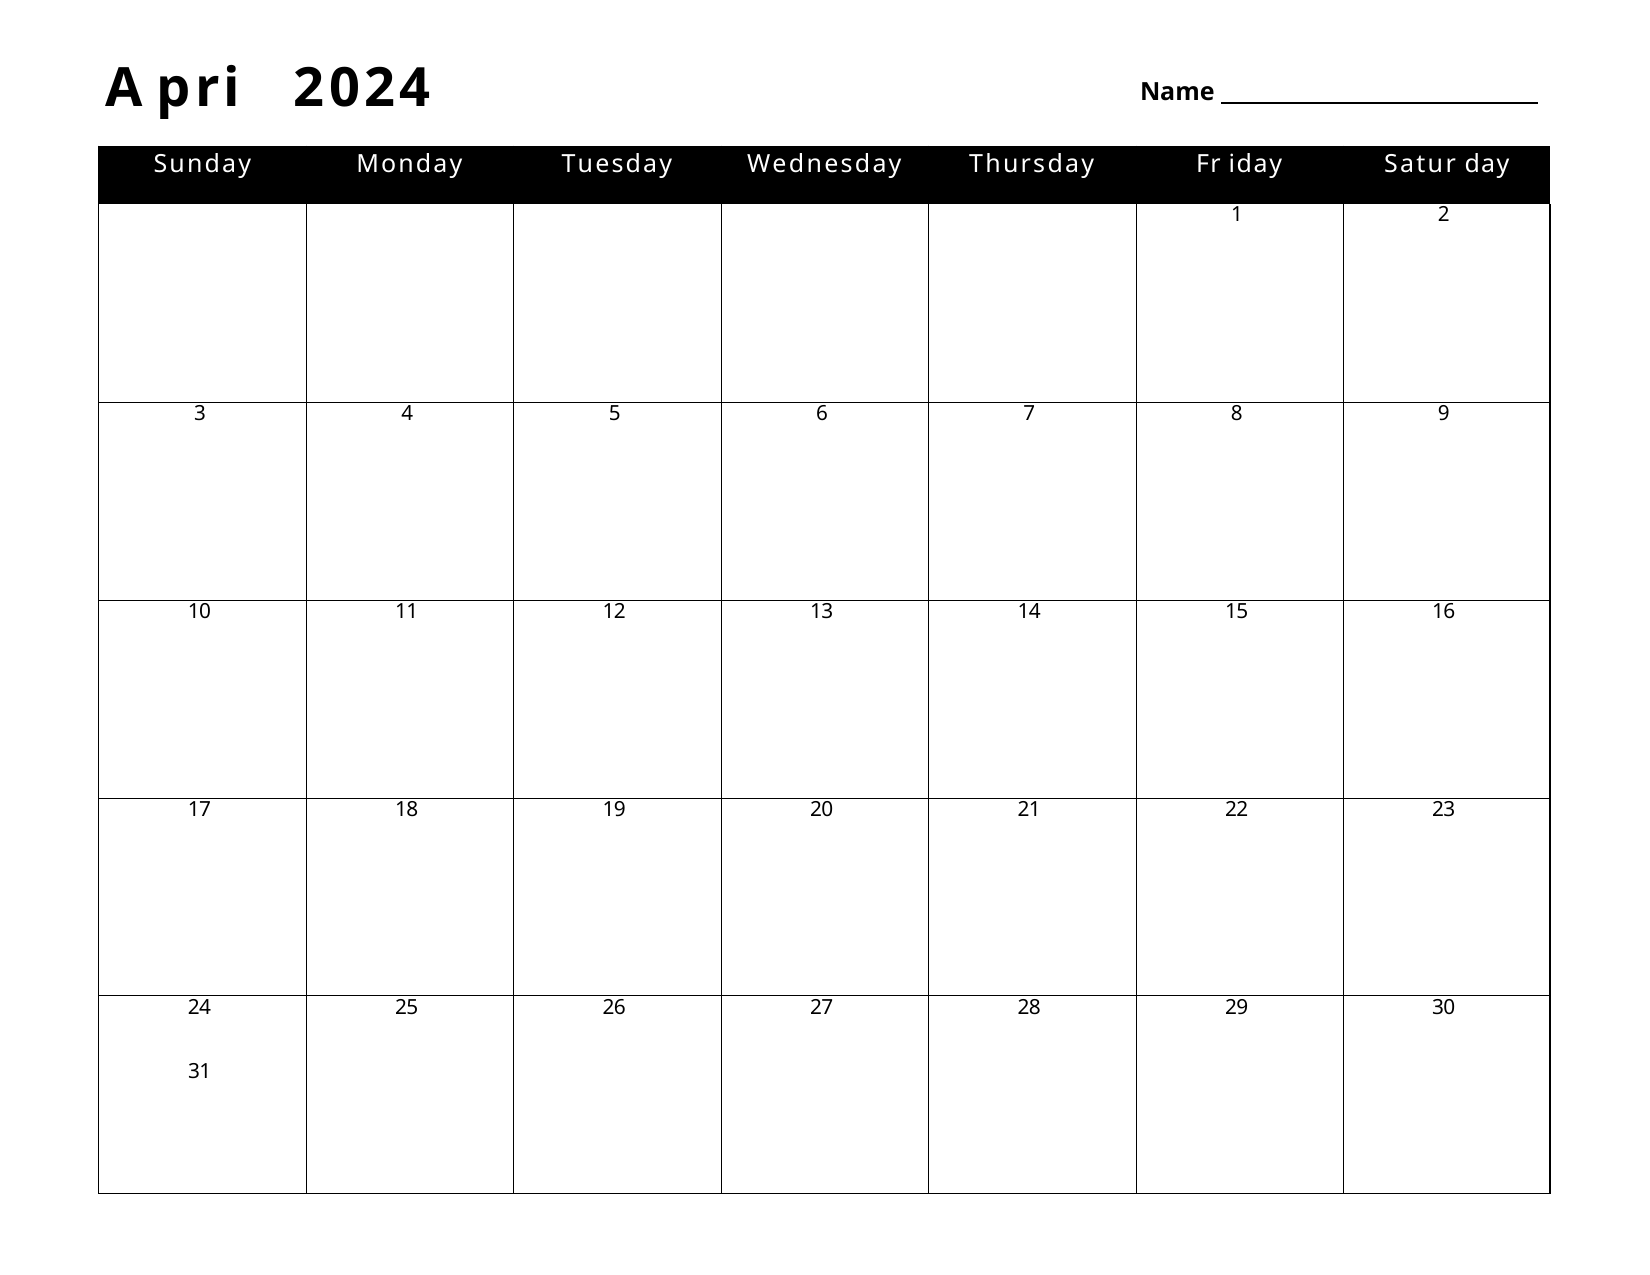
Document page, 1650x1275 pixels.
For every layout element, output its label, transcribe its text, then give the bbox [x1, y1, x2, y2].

table_cell 21 [929, 799, 1136, 995]
table_header Sunday [99, 146, 306, 204]
table_cell 17 [99, 799, 306, 995]
table_cell 30 [1344, 996, 1549, 1192]
table_cell 20 [722, 799, 928, 995]
table_cell [514, 204, 721, 402]
table_cell [307, 204, 513, 402]
table_cell 5 [514, 403, 721, 599]
table_cell 7 [929, 403, 1136, 599]
table_header Thursday [929, 146, 1136, 204]
table_header Fr iday [1137, 146, 1343, 204]
table_cell 13 [722, 601, 928, 797]
table_cell 11 [307, 601, 513, 797]
table_cell 16 [1344, 601, 1549, 797]
table_cell 6 [722, 403, 928, 599]
table_cell 3 [99, 403, 306, 599]
table_cell 25 [307, 996, 513, 1192]
table_cell 1 [1137, 204, 1343, 402]
table_cell 12 [514, 601, 721, 797]
table_cell 24 31 [99, 996, 306, 1192]
table_cell 22 [1137, 799, 1343, 995]
table_cell 15 [1137, 601, 1343, 797]
table_cell 9 [1344, 403, 1549, 599]
table_header Wednesday [722, 146, 928, 204]
table_cell 4 [307, 403, 513, 599]
table_cell 18 [307, 799, 513, 995]
table_header Monday [307, 146, 513, 204]
table_cell 27 [722, 996, 928, 1192]
table_cell [99, 204, 306, 402]
table_header Tuesday [514, 146, 721, 204]
table_cell 2 [1344, 204, 1549, 402]
table_cell [929, 204, 1136, 402]
table_cell [722, 204, 928, 402]
table_cell 23 [1344, 799, 1549, 995]
table_cell 28 [929, 996, 1136, 1192]
table_cell 26 [514, 996, 721, 1192]
table_cell 8 [1137, 403, 1343, 599]
table_cell 19 [514, 799, 721, 995]
table_header Satur day [1344, 146, 1550, 204]
table_cell 29 [1137, 996, 1343, 1192]
table_cell 10 [99, 601, 306, 797]
table_cell 14 [929, 601, 1136, 797]
